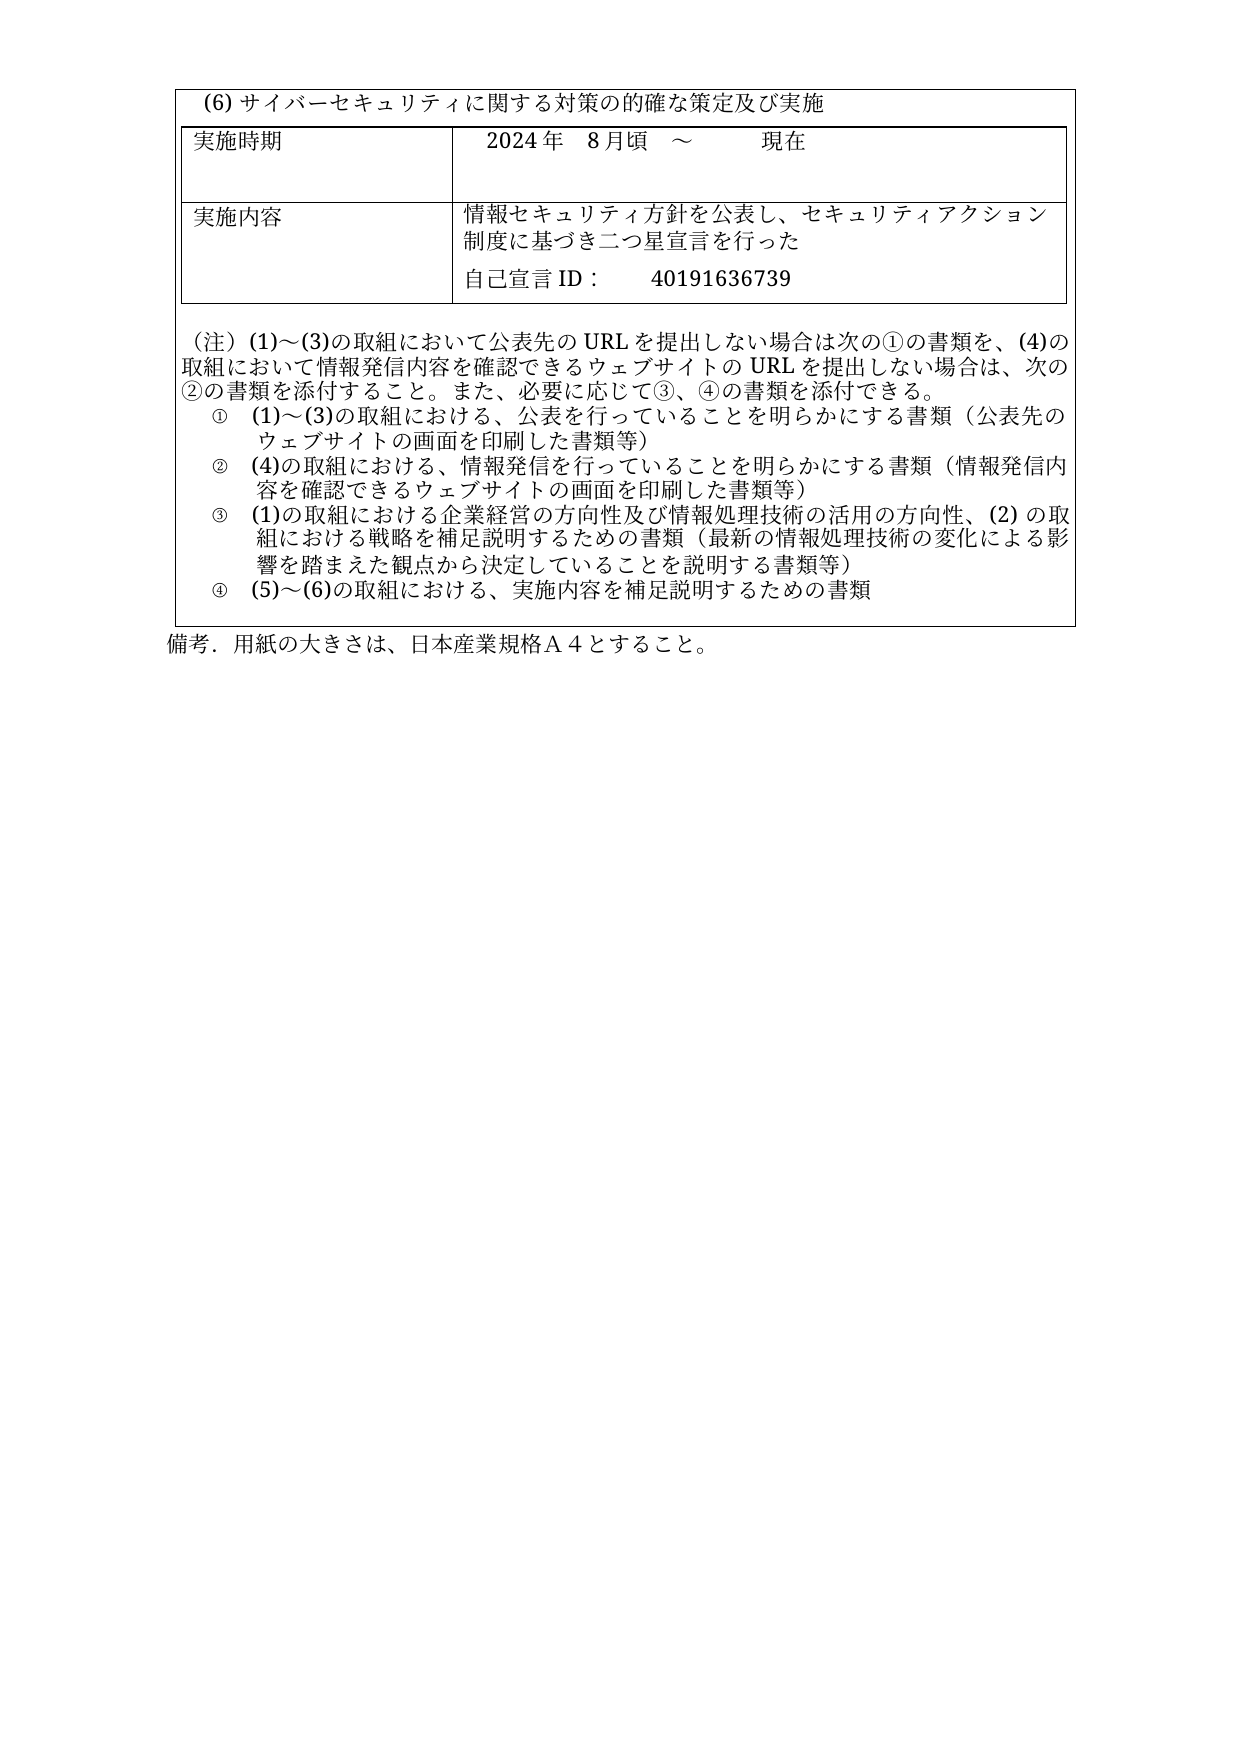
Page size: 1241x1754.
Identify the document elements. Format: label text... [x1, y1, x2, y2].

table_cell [176, 90, 1075, 626]
text 備考．用紙の大きさは、日本産業規格Ａ４とすること。 [167, 627, 1070, 658]
